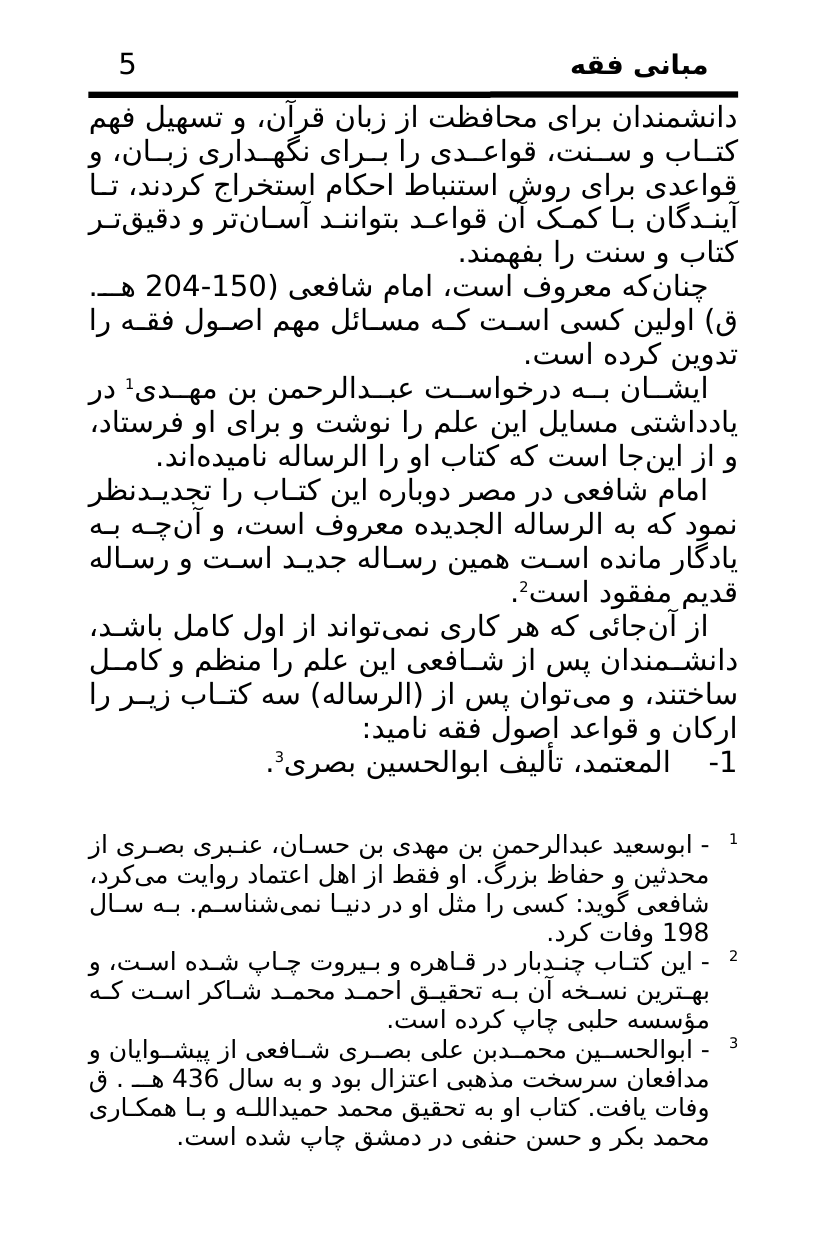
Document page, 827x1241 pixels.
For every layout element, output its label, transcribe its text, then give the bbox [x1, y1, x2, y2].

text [89, 100, 738, 270]
text چنان‌که معروف است، امام شافعی (150-204 هـ. ق) اولین کسی است که مسائل مهم اصول فقه را تدوین کرده است. [89, 270, 738, 372]
list المعتمد، تألیف ابوالحسین بصری. [89, 745, 708, 779]
text از آن‌جائی که هر کاری نمی‌تواند از اول کامل باشد، دانشمندان پس از شافعی این علم را منظم و کامل ساختند، و می‌توان پس از (الرساله) سه کتاب زیر را ارکان و قواعد اصول فقه نامید‌: [89, 609, 738, 745]
text ایشان به درخواست عبدالرحمن بن مهدی در یادداشتی مسایل این علم را نوشت و برای او فرستاد، و از این‌جا است که کتاب او را الرساله نامید‌ه‌اند. [89, 372, 738, 473]
text امام شافعی در مصر دوباره این کتاب را تجدیدنظر نمود که به الرساله الجدیده معروف است، و آن‌چه به یادگار مانده است همین رساله جدید است و رساله قدیم مفقود است. [89, 473, 738, 609]
